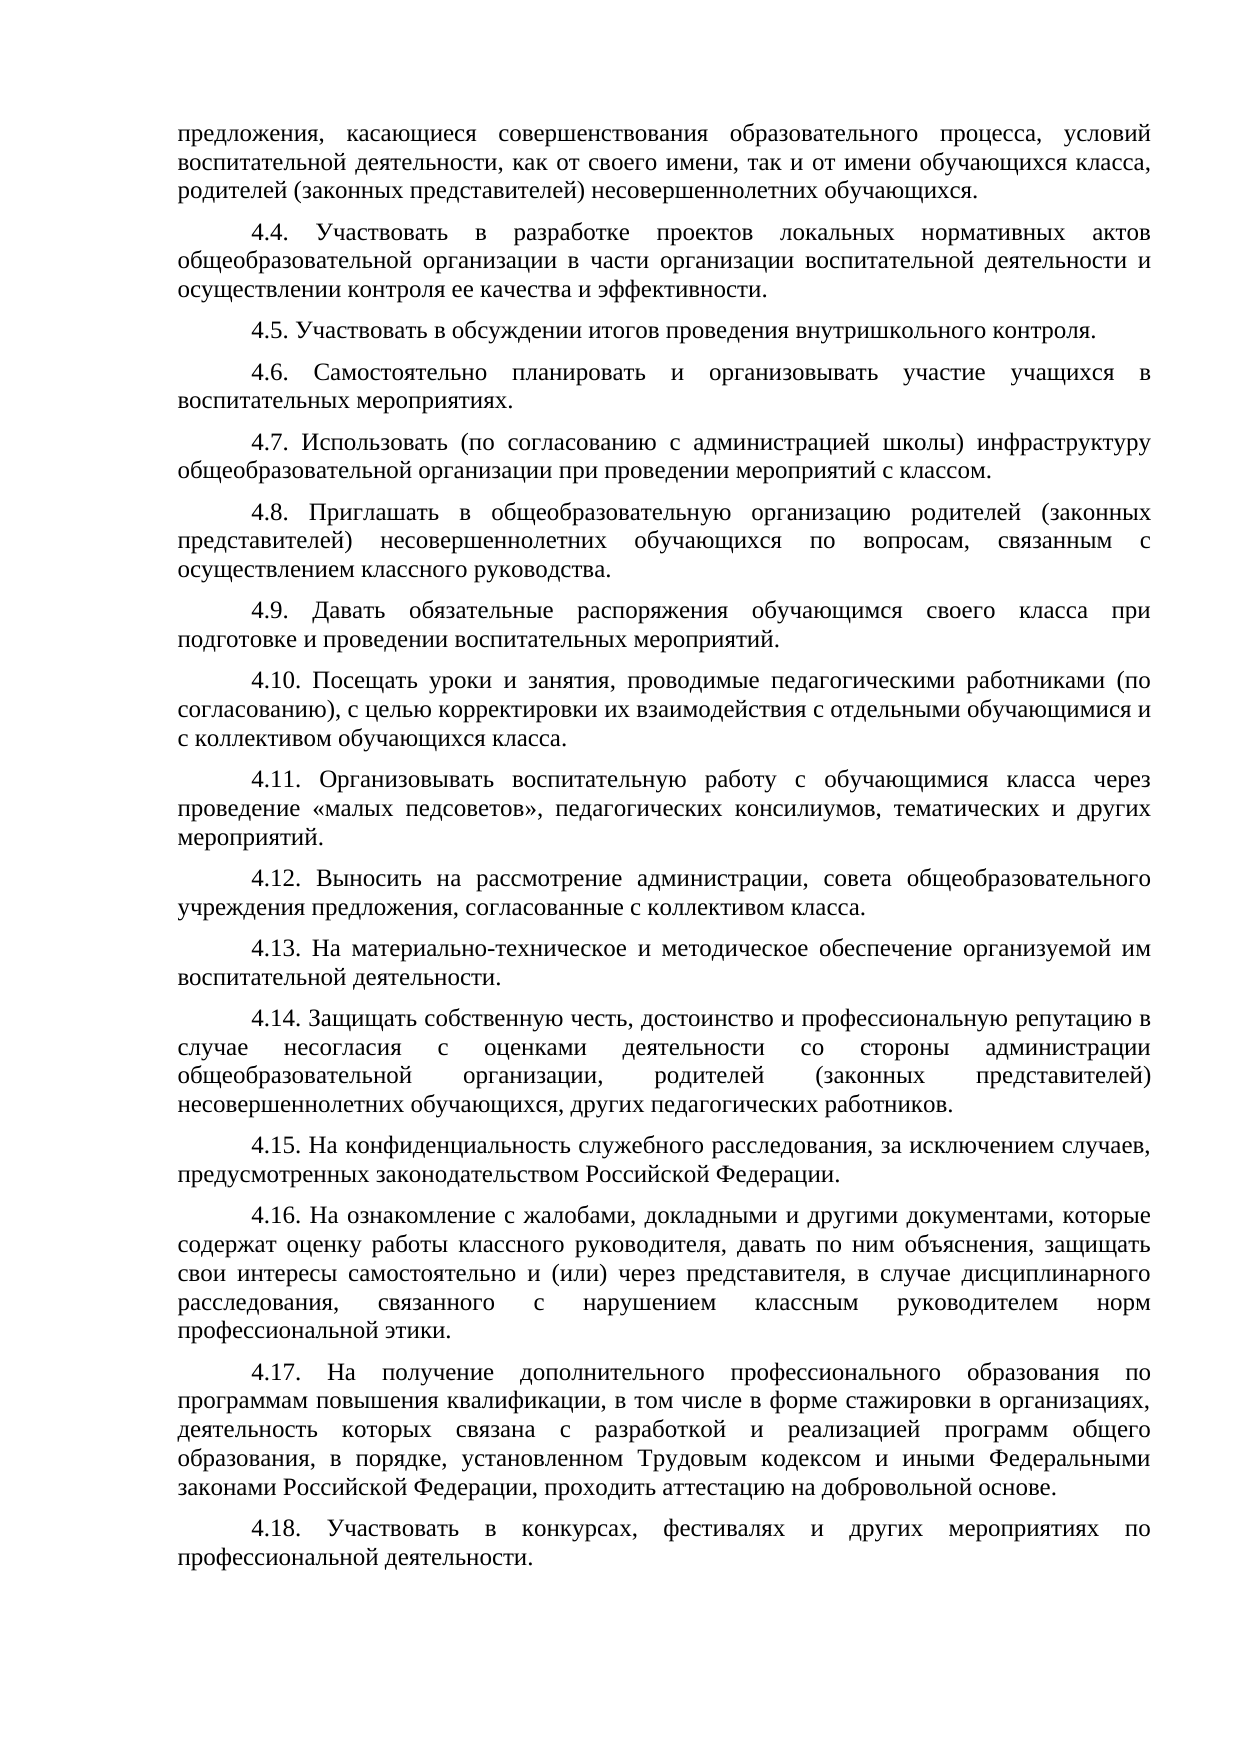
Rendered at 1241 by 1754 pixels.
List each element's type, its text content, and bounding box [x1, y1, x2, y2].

text 4.15. На конфиденциальность служебного расследования, за исключением случаев, предусмотренных законодательством Российской Федерации. [177, 1131, 1152, 1188]
text 4.14. Защищать собственную честь, достоинство и профессиональную репутацию в случае несогласия с оценками деятельности со стороны администрации общеобразовательной организации, родителей (законных представителей) несовершеннолетних обучающихся, других педагогических работников. [177, 1003, 1152, 1118]
text 4.7. Использовать (по согласованию с администрацией школы) инфраструктуру общеобразовательной организации при проведении мероприятий с классом. [177, 427, 1152, 484]
text 4.9. Давать обязательные распоряжения обучающимся своего класса при подготовке и проведении воспитательных мероприятий. [177, 596, 1152, 653]
text 4.4. Участвовать в разработке проектов локальных нормативных актов общеобразовательной организации в части организации воспитательной деятельности и осуществлении контроля ее качества и эффективности. [177, 217, 1152, 303]
text 4.11. Организовывать воспитательную работу с обучающимися класса через проведение «малых педсоветов», педагогических консилиумов, тематических и других мероприятий. [177, 764, 1152, 851]
text 4.6. Самостоятельно планировать и организовывать участие учащихся в воспитательных мероприятиях. [177, 357, 1152, 414]
text 4.17. На получение дополнительного профессионального образования по программам повышения квалификации, в том числе в форме стажировки в организациях, деятельность которых связана с разработкой и реализацией программ общего образования, в порядке, установленном Трудовым кодексом и иными Федеральными законами Российской Федерации, проходить аттестацию на добровольной основе. [177, 1357, 1152, 1501]
text 4.18. Участвовать в конкурсах, фестивалях и других мероприятиях по профессиональной деятельности. [177, 1513, 1152, 1571]
text 4.16. На ознакомление с жалобами, докладными и другими документами, которые содержат оценку работы классного руководителя, давать по ним объяснения, защищать свои интересы самостоятельно и (или) через представителя, в случае дисциплинарного расследования, связанного с нарушением классным руководителем норм профессиональной этики. [177, 1201, 1152, 1344]
text 4.10. Посещать уроки и занятия, проводимые педагогическими работниками (по согласованию), с целью корректировки их взаимодействия с отдельными обучающимися и с коллективом обучающихся класса. [177, 666, 1152, 752]
text 4.13. На материально-техническое и методическое обеспечение организуемой им воспитательной деятельности. [177, 933, 1152, 991]
text 4.5. Участвовать в обсуждении итогов проведения внутришкольного контроля. [177, 316, 1152, 344]
text 4.8. Приглашать в общеобразовательную организацию родителей (законных представителей) несовершеннолетних обучающихся по вопросам, связанным с осуществлением классного руководства. [177, 497, 1152, 583]
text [177, 118, 1152, 204]
text 4.12. Выносить на рассмотрение администрации, совета общеобразовательного учреждения предложения, согласованные с коллективом класса. [177, 863, 1152, 921]
